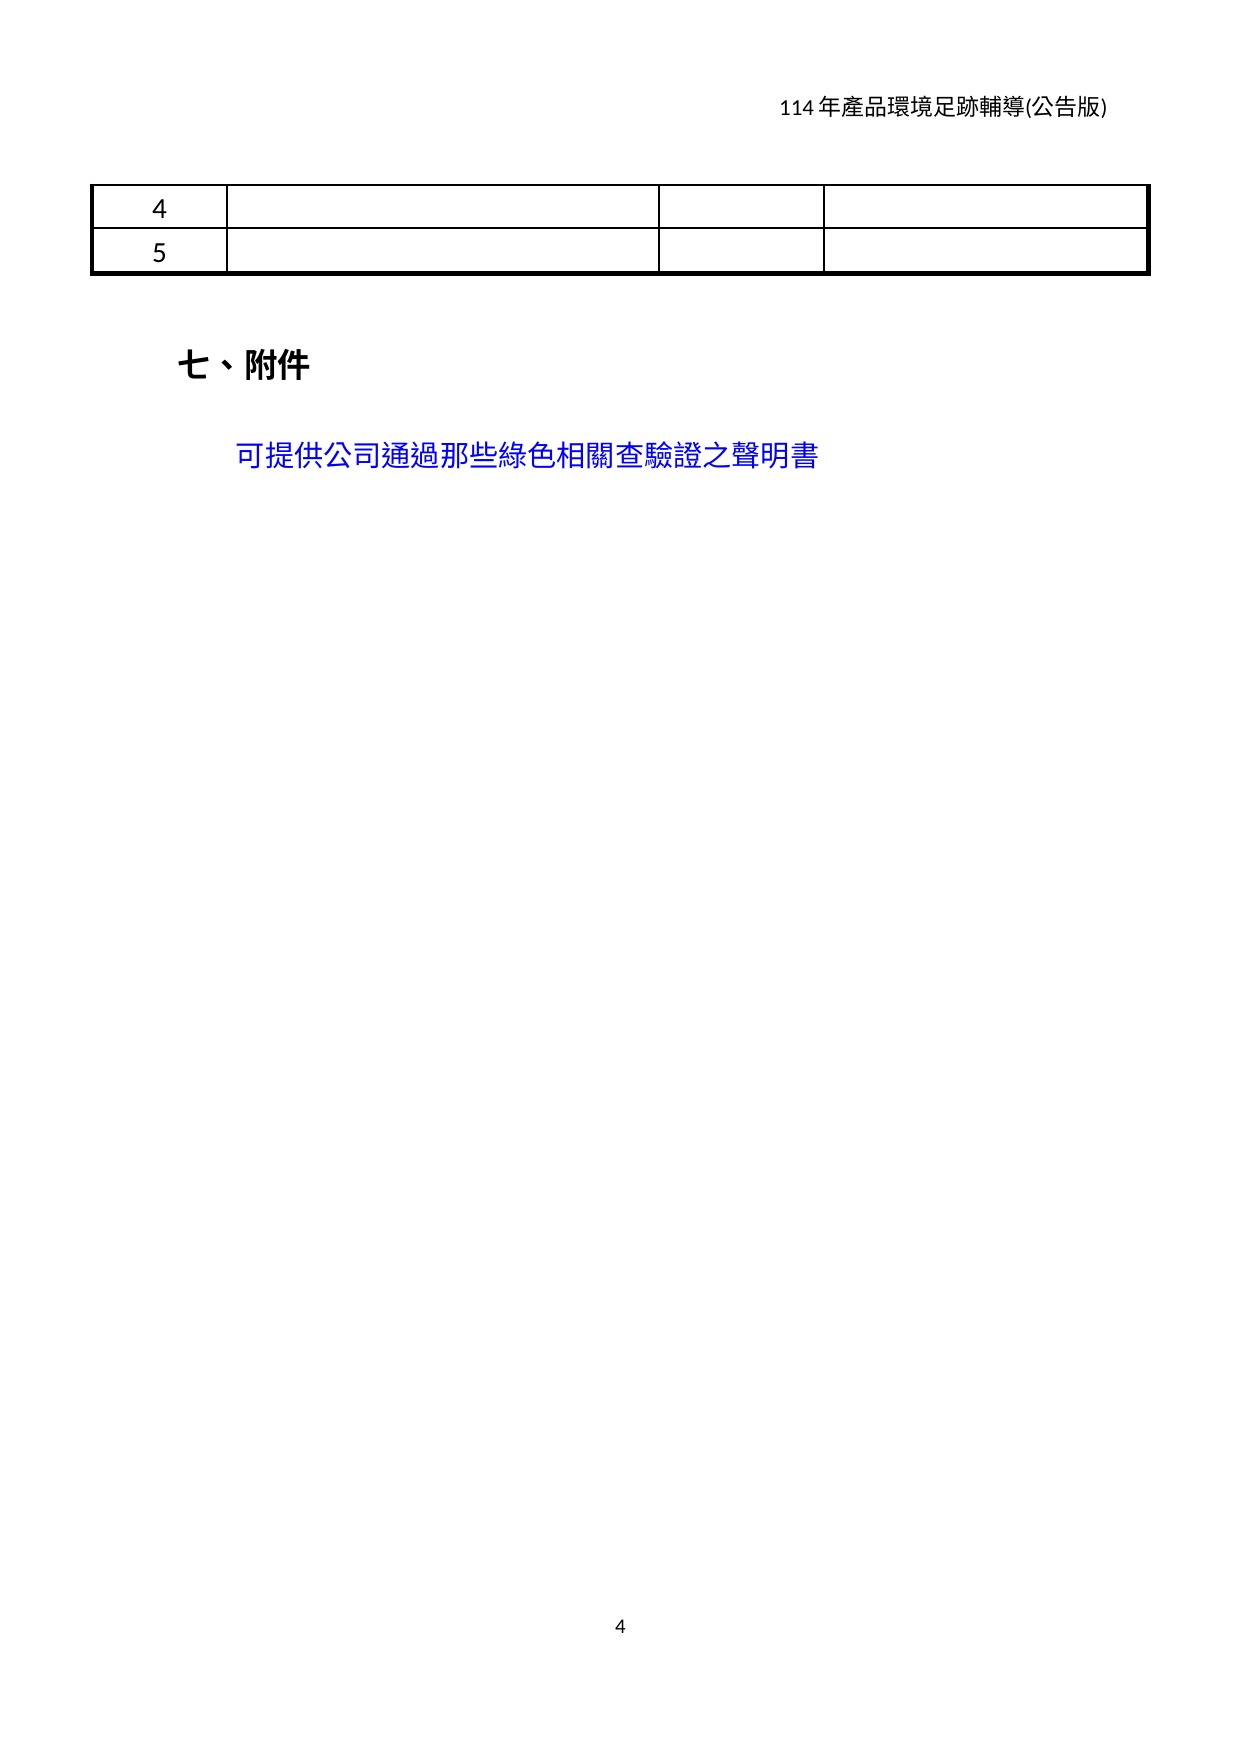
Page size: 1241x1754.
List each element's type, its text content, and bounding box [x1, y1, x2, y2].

text 七、附件 [177, 326, 1063, 401]
table_cell 4 [94, 186, 226, 227]
text 可提供公司通過那些綠色相關查驗證之聲明書 [177, 424, 1063, 474]
table_cell [228, 229, 658, 271]
table_cell [228, 186, 658, 227]
table_cell [660, 229, 823, 271]
table_cell [660, 186, 823, 227]
table_cell 5 [94, 229, 226, 271]
table_cell [825, 229, 1146, 271]
table_cell [825, 186, 1146, 227]
